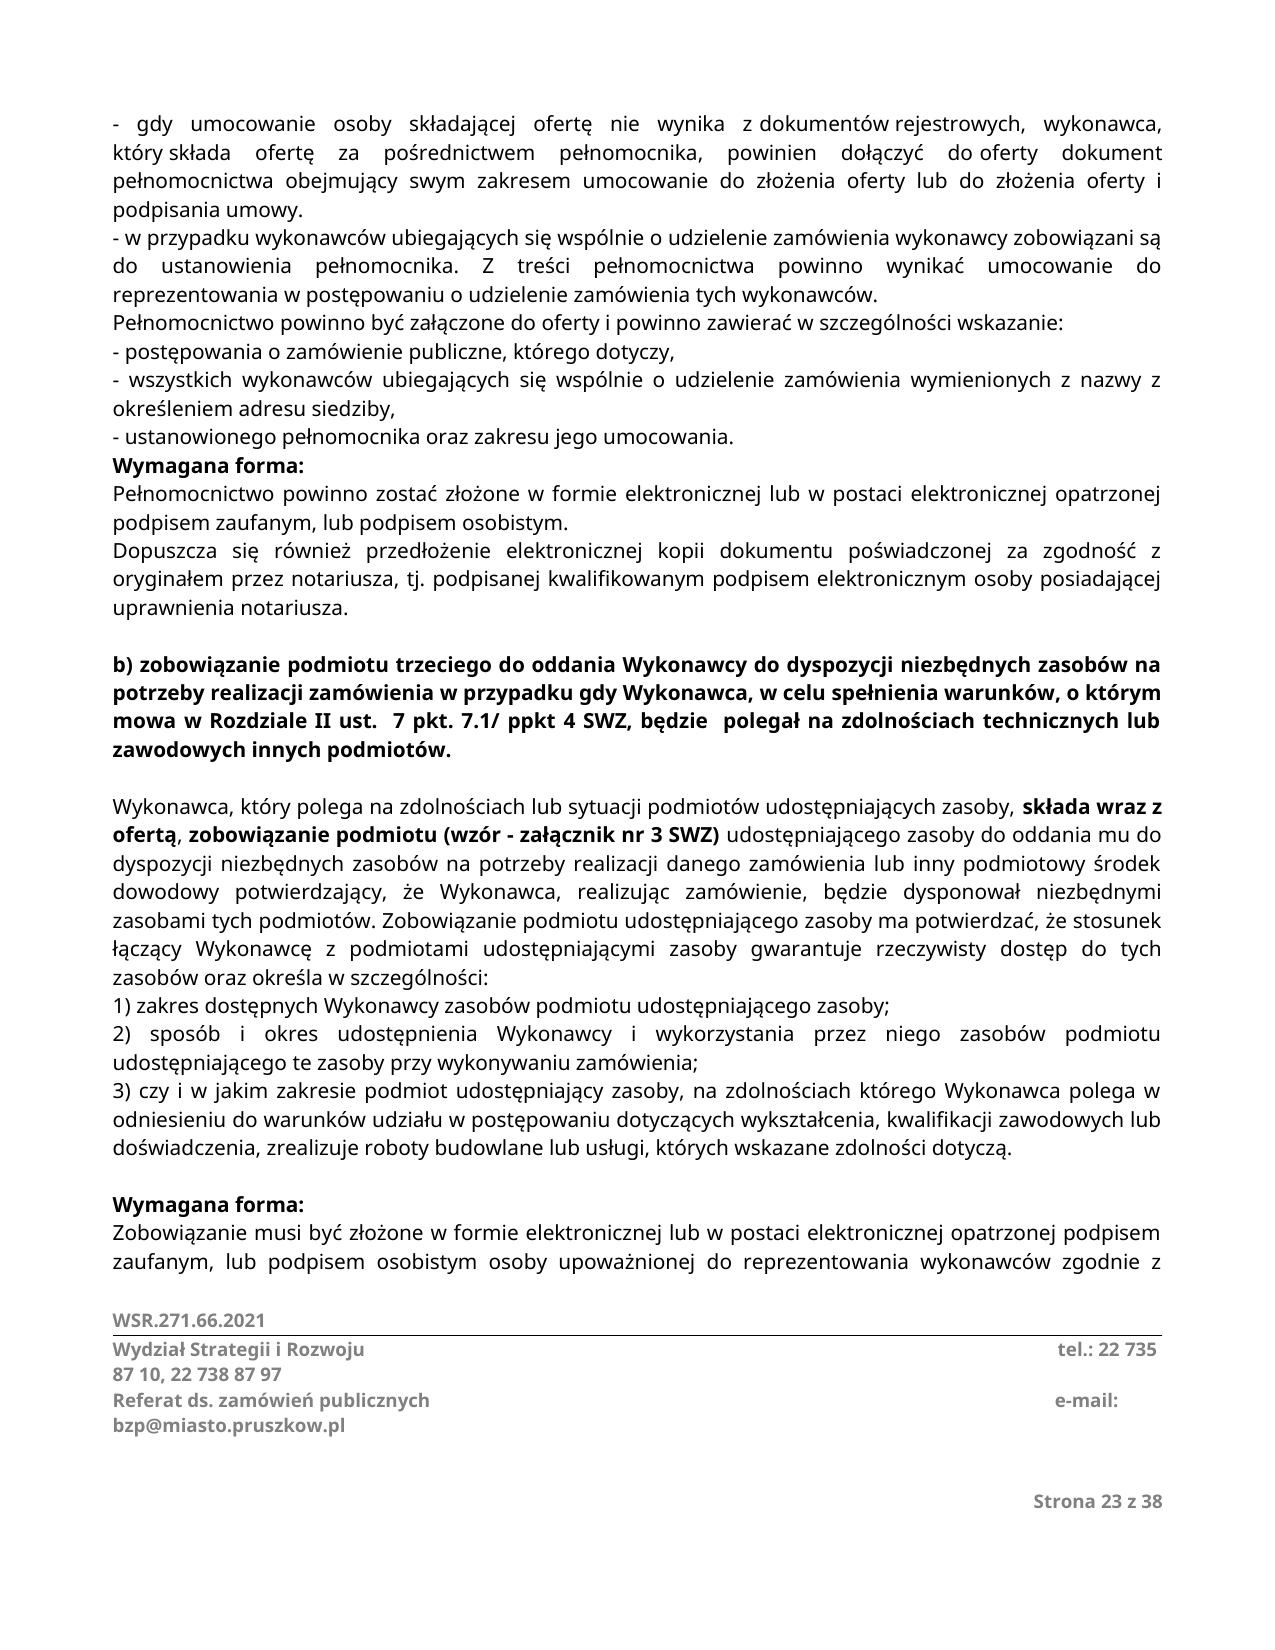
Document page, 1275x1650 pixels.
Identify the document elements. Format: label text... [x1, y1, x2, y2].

text Wykonawca, który polega na zdolnościach lub sytuacji podmiotów udostępniających zasoby, składa wraz z ofertą, zobowiązanie podmiotu (wzór - załącznik nr 3 SWZ) udostępniającego zasoby do oddania mu do dyspozycji niezbędnych zasobów na potrzeby realizacji danego zamówienia lub inny podmiotowy środek dowodowy potwierdzający, że Wykonawca, realizując zamówienie, będzie dysponował niezbędnymi zasobami tych podmiotów. Zobowiązanie podmiotu udostępniającego zasoby ma potwierdzać, że stosunek łączący Wykonawcę z podmiotami udostępniającymi zasoby gwarantuje rzeczywisty dostęp do tych zasobów oraz określa w szczególności: [112, 792, 1162, 991]
text Pełnomocnictwo powinno być załączone do oferty i powinno zawierać w szczególności wskazanie: [112, 308, 1162, 337]
text 1) zakres dostępnych Wykonawcy zasobów podmiotu udostępniającego zasoby; [112, 991, 1162, 1019]
text Wymagana forma: [112, 1190, 1162, 1218]
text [112, 1218, 1162, 1275]
text - wszystkich wykonawców ubiegających się wspólnie o udzielenie zamówienia wymienionych z nazwy z określeniem adresu siedziby, [112, 365, 1162, 422]
text - gdy umocowanie osoby składającej ofertę nie wynika z dokumentów rejestrowych, wykonawca, który składa ofertę za pośrednictwem pełnomocnika, powinien dołączyć do oferty dokument pełnomocnictwa obejmujący swym zakresem umocowanie do złożenia oferty lub do złożenia oferty i podpisania umowy. [112, 109, 1162, 223]
text Pełnomocnictwo powinno zostać złożone w formie elektronicznej lub w postaci elektronicznej opatrzonej podpisem zaufanym, lub podpisem osobistym. [112, 479, 1162, 536]
text - postępowania o zamówienie publiczne, którego dotyczy, [112, 337, 1162, 365]
text 3) czy i w jakim zakresie podmiot udostępniający zasoby, na zdolnościach którego Wykonawca polega w odniesieniu do warunków udziału w postępowaniu dotyczących wykształcenia, kwalifikacji zawodowych lub doświadczenia, zrealizuje roboty budowlane lub usługi, których wskazane zdolności dotyczą. [112, 1076, 1162, 1162]
text - ustanowionego pełnomocnika oraz zakresu jego umocowania. [112, 422, 1162, 451]
text Dopuszcza się również przedłożenie elektronicznej kopii dokumentu poświadczonej za zgodność z oryginałem przez notariusza, tj. podpisanej kwalifikowanym podpisem elektronicznym osoby posiadającej uprawnienia notariusza. [112, 536, 1162, 621]
text 2) sposób i okres udostępnienia Wykonawcy i wykorzystania przez niego zasobów podmiotu udostępniającego te zasoby przy wykonywaniu zamówienia; [112, 1019, 1162, 1076]
text b) zobowiązanie podmiotu trzeciego do oddania Wykonawcy do dyspozycji niezbędnych zasobów na potrzeby realizacji zamówienia w przypadku gdy Wykonawca, w celu spełnienia warunków, o którym mowa w Rozdziale II ust. 7 pkt. 7.1/ ppkt 4 SWZ, będzie polegał na zdolnościach technicznych lub zawodowych innych podmiotów. [112, 650, 1162, 763]
text Wymagana forma: [112, 451, 1162, 479]
text - w przypadku wykonawców ubiegających się wspólnie o udzielenie zamówienia wykonawcy zobowiązani są do ustanowienia pełnomocnika. Z treści pełnomocnictwa powinno wynikać umocowanie do reprezentowania w postępowaniu o udzielenie zamówienia tych wykonawców. [112, 223, 1162, 308]
